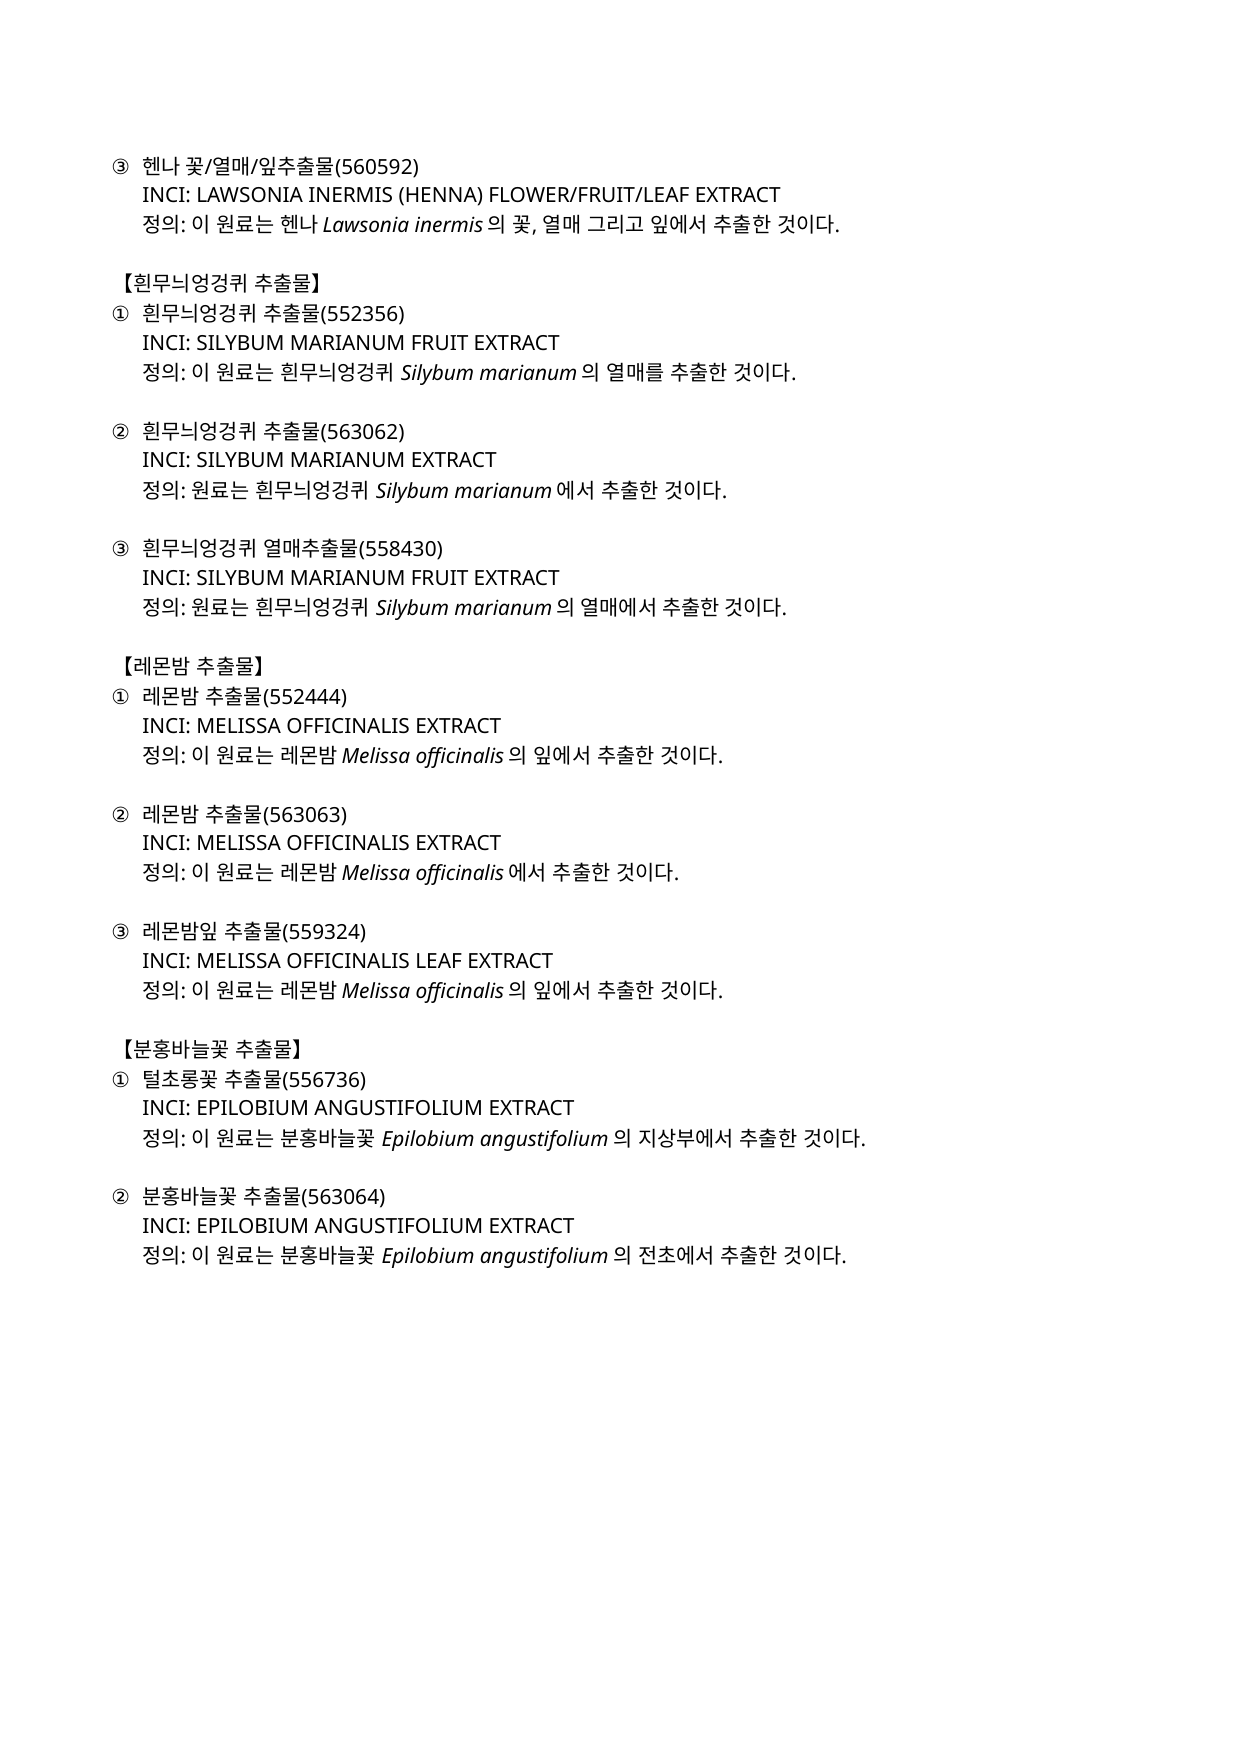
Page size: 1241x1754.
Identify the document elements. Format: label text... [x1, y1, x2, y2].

list 분홍바늘꽃 추출물(563064) [111, 1181, 1128, 1211]
list 레몬밤 추출물(563063) [111, 798, 1128, 828]
list 흰무늬엉겅퀴 추출물(552356) [111, 298, 1128, 328]
text INCI: EPILOBIUM ANGUSTIFOLIUM EXTRACT [142, 1093, 1128, 1122]
text 정의: 원료는 흰무늬엉겅퀴 Silybum marianum에서 추출한 것이다. [142, 474, 1128, 504]
text INCI: SILYBUM MARIANUM EXTRACT [142, 446, 1128, 474]
list 레몬밤잎 추출물(559324) [111, 915, 1128, 946]
text 【레몬밤 추출물】 [112, 650, 1128, 680]
text INCI: SILYBUM MARIANUM FRUIT EXTRACT [142, 328, 1128, 356]
text 【분홍바늘꽃 추출물】 [112, 1033, 1128, 1063]
text 정의: 이 원료는 분홍바늘꽃 Epilobium angustifolium의 지상부에서 추출한 것이다. [142, 1122, 1128, 1152]
list 흰무늬엉겅퀴 열매추출물(558430) [111, 533, 1128, 563]
text 정의: 이 원료는 레몬밤Melissa officinalis의 잎에서 추출한 것이다. [142, 974, 1128, 1004]
text INCI: SILYBUM MARIANUM FRUIT EXTRACT [142, 563, 1128, 591]
text 정의: 이 원료는 분홍바늘꽃 Epilobium angustifolium의 전초에서 추출한 것이다. [142, 1239, 1128, 1270]
text 【흰무늬엉겅퀴 추출물】 [112, 267, 1128, 298]
text 정의: 원료는 흰무늬엉겅퀴 Silybum marianum의 열매에서 추출한 것이다. [142, 591, 1128, 622]
text INCI: MELISSA OFFICINALIS LEAF EXTRACT [142, 946, 1128, 974]
text INCI: MELISSA OFFICINALIS EXTRACT [142, 711, 1128, 739]
text INCI: LAWSONIA INERMIS (HENNA) FLOWER/FRUIT/LEAF EXTRACT [142, 180, 1128, 209]
text 정의: 이 원료는 흰무늬엉겅퀴 Silybum marianum의 열매를 추출한 것이다. [142, 356, 1128, 387]
text INCI: EPILOBIUM ANGUSTIFOLIUM EXTRACT [142, 1211, 1128, 1239]
list 털초롱꽃 추출물(556736) [111, 1063, 1128, 1093]
list 헨나 꽃/열매/잎추출물(560592) [111, 150, 1128, 180]
text 정의: 이 원료는 헨나Lawsonia inermis의 꽃, 열매 그리고 잎에서 추출한 것이다. [142, 209, 1128, 239]
text 정의: 이 원료는 레몬밤Melissa officinalis의 잎에서 추출한 것이다. [142, 739, 1128, 769]
list 흰무늬엉겅퀴 추출물(563062) [111, 415, 1128, 446]
text INCI: MELISSA OFFICINALIS EXTRACT [142, 828, 1128, 857]
list 레몬밤 추출물(552444) [111, 680, 1128, 711]
text 정의: 이 원료는 레몬밤Melissa officinalis에서 추출한 것이다. [142, 857, 1128, 887]
